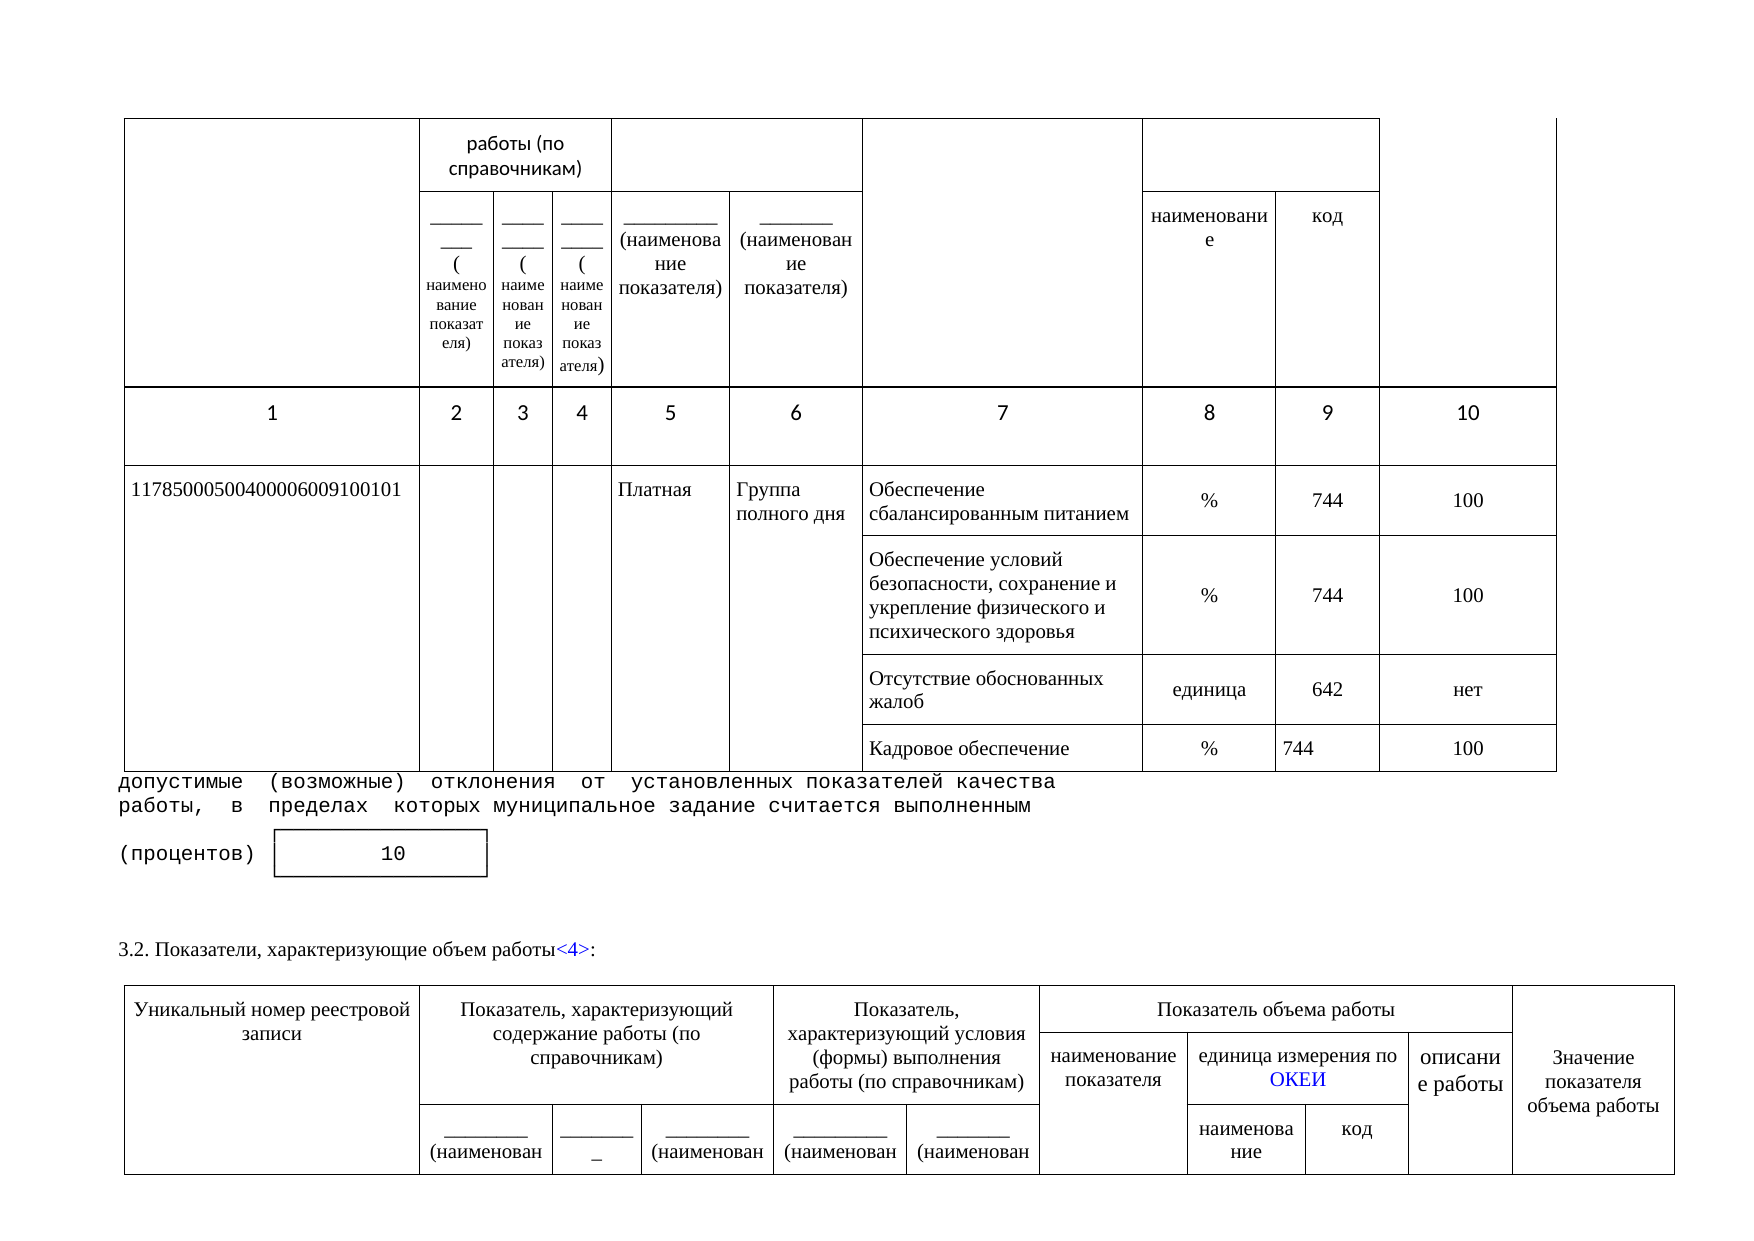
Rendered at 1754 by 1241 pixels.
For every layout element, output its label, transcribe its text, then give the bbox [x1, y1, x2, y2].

table_cell 3 [494, 388, 552, 465]
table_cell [863, 119, 1142, 386]
table_header Показатель, характеризующий содержание работы (по справочникам) [420, 986, 773, 1104]
table_cell 1 [125, 388, 419, 465]
table_header Уникальный номер реестровой записи [125, 986, 419, 1174]
table_cell 11785000500400006009100101 [125, 466, 419, 771]
table_cell ________ (наименование показателя) [420, 192, 493, 386]
table_cell _______ (наименование показателя) [730, 192, 862, 386]
text ┌────────────────┐ [118, 819, 1636, 842]
text (процентов) │ 10 │ [118, 842, 1636, 866]
table_cell Кадровое обеспечение [863, 725, 1142, 771]
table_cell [774, 1105, 906, 1174]
table_cell 4 [553, 388, 611, 465]
table_cell ________ (наименование показателя) [494, 192, 552, 386]
table_cell [420, 466, 493, 771]
table_cell 744 [1276, 466, 1379, 535]
table_cell код [1306, 1105, 1408, 1174]
table_cell 642 [1276, 655, 1379, 724]
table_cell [907, 1105, 1039, 1174]
table_header Показатель объема работы [1040, 986, 1512, 1032]
table_cell % [1143, 725, 1275, 771]
table_cell Отсутствие обоснованных жалоб [863, 655, 1142, 724]
table_cell 9 [1276, 388, 1379, 465]
table_cell единица измерения по ОКЕИ [1188, 1033, 1408, 1104]
text 3.2. Показатели, характеризующие объем работы<4>: [118, 937, 1636, 961]
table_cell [1143, 119, 1379, 191]
table_cell Обеспечение сбалансированным питанием [863, 466, 1142, 535]
table_header Показатель, характеризующий условия (формы) выполнения работы (по справочникам) [774, 986, 1039, 1104]
table_cell 100 [1380, 466, 1556, 535]
table_cell ________ (наименование показателя) [553, 192, 611, 386]
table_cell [553, 1105, 641, 1174]
table_cell Обеспечение условий безопасности, сохранение и укрепление физического и психического здоровья [863, 536, 1142, 654]
table_cell 744 [1276, 725, 1379, 771]
table_cell 744 [1276, 536, 1379, 654]
table_cell наименование [1143, 192, 1275, 386]
table_cell _________ (наименование показателя) [612, 192, 729, 386]
table_cell % [1143, 466, 1275, 535]
table_cell 8 [1143, 388, 1275, 465]
table_cell Платная [612, 466, 729, 771]
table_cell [642, 1105, 773, 1174]
table_cell [494, 466, 552, 771]
table_cell 2 [420, 388, 493, 465]
table_cell код [1276, 192, 1379, 386]
table_cell наименование показателя [1040, 1033, 1187, 1174]
table_cell % [1143, 536, 1275, 654]
table_cell Группа полного дня [730, 466, 862, 771]
table_cell 100 [1380, 536, 1556, 654]
table_cell 5 [612, 388, 729, 465]
table_cell наименование [1188, 1105, 1305, 1174]
table_cell 6 [730, 388, 862, 465]
text работы, в пределах которых муниципальное задание считается выполненным [118, 795, 1636, 819]
table_cell 7 [863, 388, 1142, 465]
table_cell 100 [1380, 725, 1556, 771]
table_cell единица [1143, 655, 1275, 724]
table_header Значение показателя объема работы [1513, 986, 1674, 1174]
text допустимые (возможные) отклонения от установленных показателей качества [118, 772, 1636, 795]
text └────────────────┘ [118, 866, 1636, 890]
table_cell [420, 1105, 552, 1174]
table_cell 10 [1380, 388, 1556, 465]
table_cell описание работы [1409, 1033, 1512, 1174]
table_cell нет [1380, 655, 1556, 724]
table_cell [553, 466, 611, 771]
